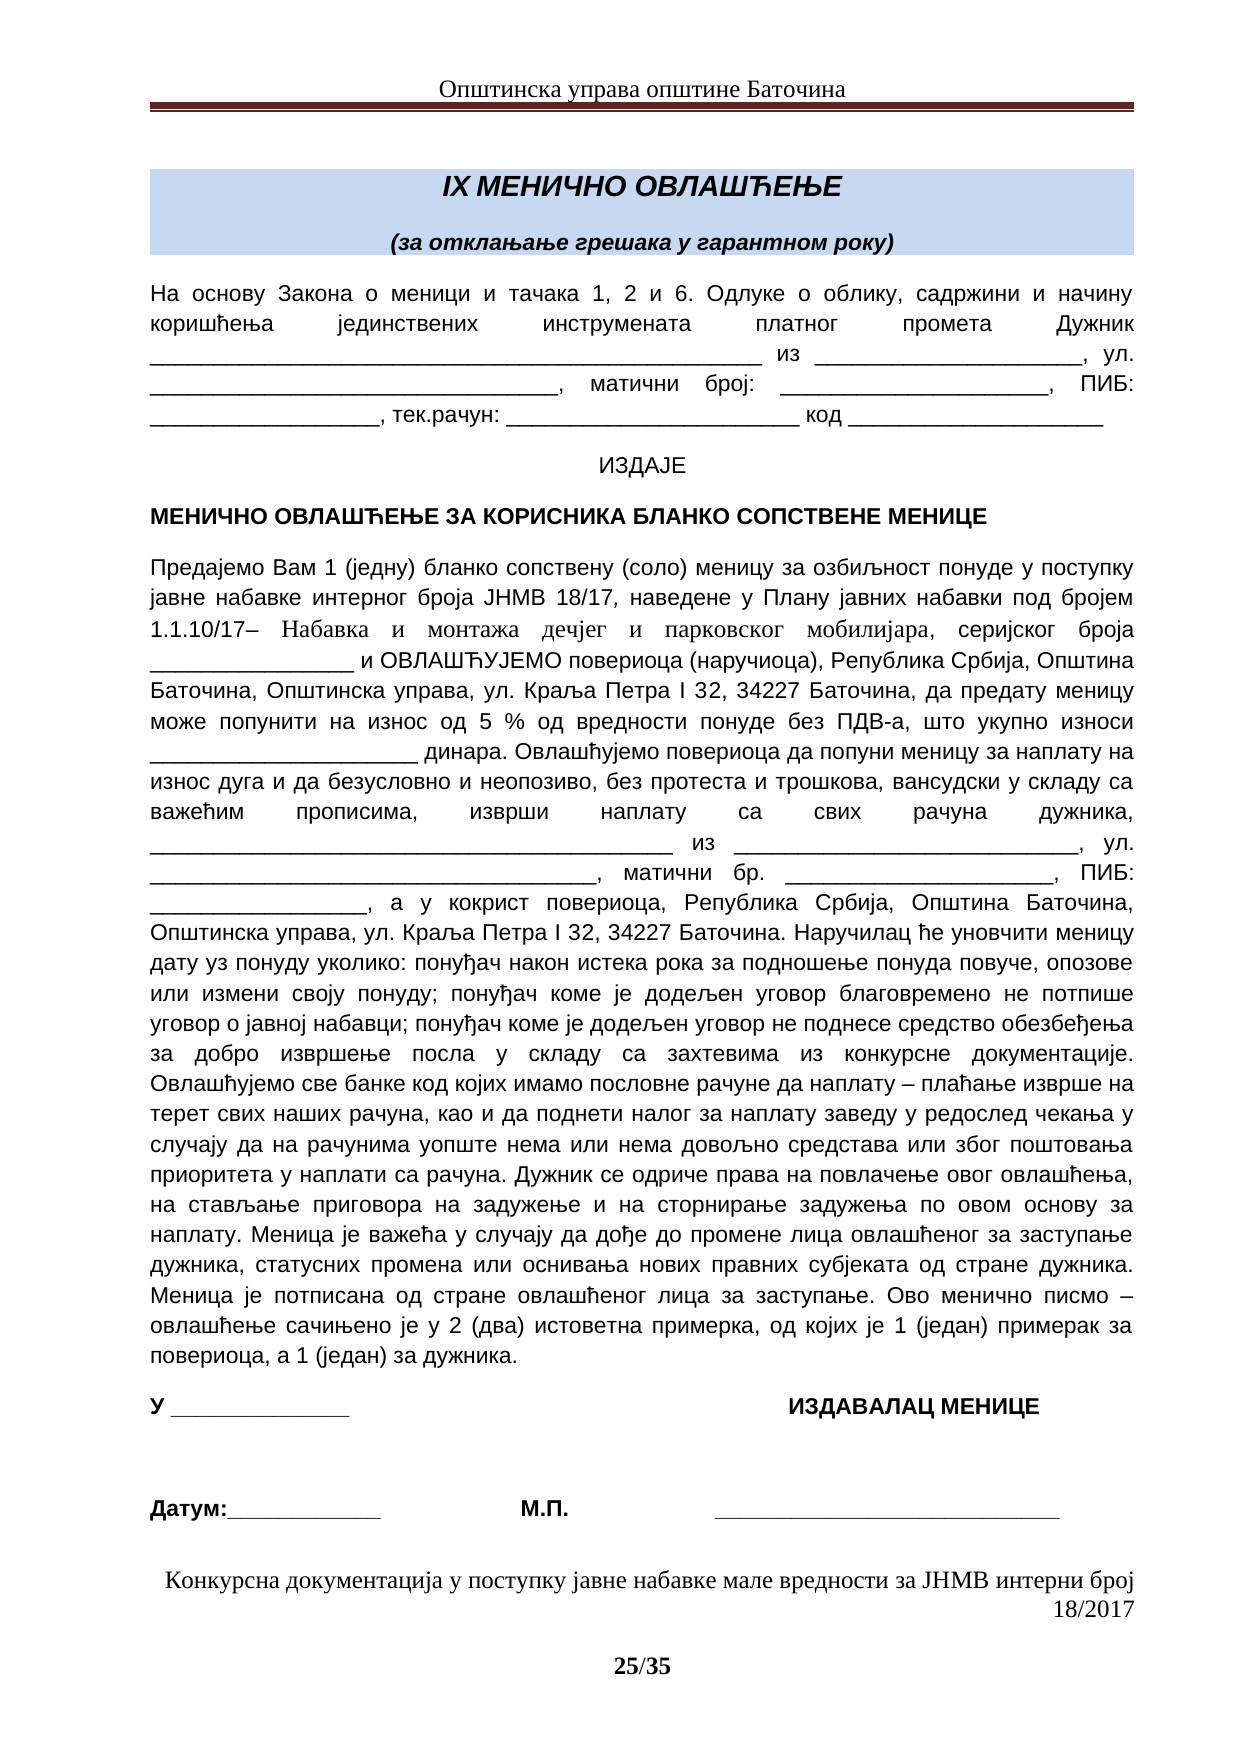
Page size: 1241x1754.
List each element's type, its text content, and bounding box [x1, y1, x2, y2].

text У ______________ ИЗДАВАЛАЦ МЕНИЦЕ [150, 1393, 1134, 1419]
text IX МЕНИЧНО ОВЛАШЋЕЊЕ [150, 169, 1134, 203]
text (за отклањање грешака у гарантном року) [150, 229, 1134, 255]
text На основу Закона о меници и тачака 1, 2 и 6. Одлуке о облику, садржини и начину коришћења јединствених инструмената платног промета Дужник ________________________________________________ из _____________________, ул. ________________________________, матични број: _____________________, ПИБ: __________________, тек.рачун: _______________________ код ____________________ [150, 280, 1134, 427]
text Датум:____________ М.П. ___________________________ [150, 1495, 1134, 1521]
text Предајемо Вам 1 (једну) бланко сопствену (соло) меницу за озбиљност понуде у поступку јавне набавке интерног броја ЈНМВ 18/17, наведене у Плану јавних набавки под бројем 1.1.10/17– Набавка и монтажа дечјег и парковског мобилијара, серијског броја ________________ и ОВЛАШЋУЈЕМО повериоца (наручиоца), Република Србија, Општина Баточина, Општинска управа, ул. Краља Петра I 32, 34227 Баточина, да предату меницу може попунити на износ од 5 % од вредности понуде без ПДВ-а, што укупно износи _____________________ динара. Овлашћујемо повериоца да попуни меницу за наплату на износ дуга и да безусловно и неопозиво, без протеста и трошкова, вансудски у складу са важећим прописима, изврши наплату са свих рачуна дужника, _________________________________________ из ___________________________, ул. ___________________________________, матични бр. _____________________, ПИБ: _________________, а у кокрист повериоца, Република Србија, Општина Баточина, Општинска управа, ул. Краља Петра I 32, 34227 Баточина. Наручилац ће уновчити меницу дату уз понуду уколико: понуђач након истека рока за подношење понуда повуче, опозове или измени своју понуду; понуђач коме је додељен уговор благовремено не потпише уговор о јавној набавци; понуђач коме је додељен уговор не поднесе средство обезбеђења за добро извршење посла у складу са захтевима из конкурсне документације. Овлашћујемо све банке код којих имамо пословне рачуне да наплату – плаћање изврше на терет свих наших рачуна, као и да поднети налог за наплату заведу у редослед чекања у случају да на рачунима уопште нема или нема довољно средстава или због поштовања приоритета у наплати са рачуна. Дужник се одриче права на повлачење овог овлашћења, на стављање приговора на задужење и на сторнирање задужења по овом основу за наплату. Меница је важећа у случају да дође до промене лица овлашћеног за заступање дужника, статусних промена или оснивања нових правних субјеката од стране дужника. Меница је потписана од стране овлашћеног лица за заступање. Ово менично писмо – овлашћење сачињено је у 2 (два) истоветна примерка, од којих је 1 (један) примерак за повериоца, а 1 (један) за дужника. [150, 554, 1134, 1368]
text ИЗДАЈЕ [150, 452, 1134, 478]
text МЕНИЧНО ОВЛАШЋЕЊЕ ЗА КОРИСНИКА БЛАНКО СОПСТВЕНЕ МЕНИЦЕ [150, 503, 1134, 529]
